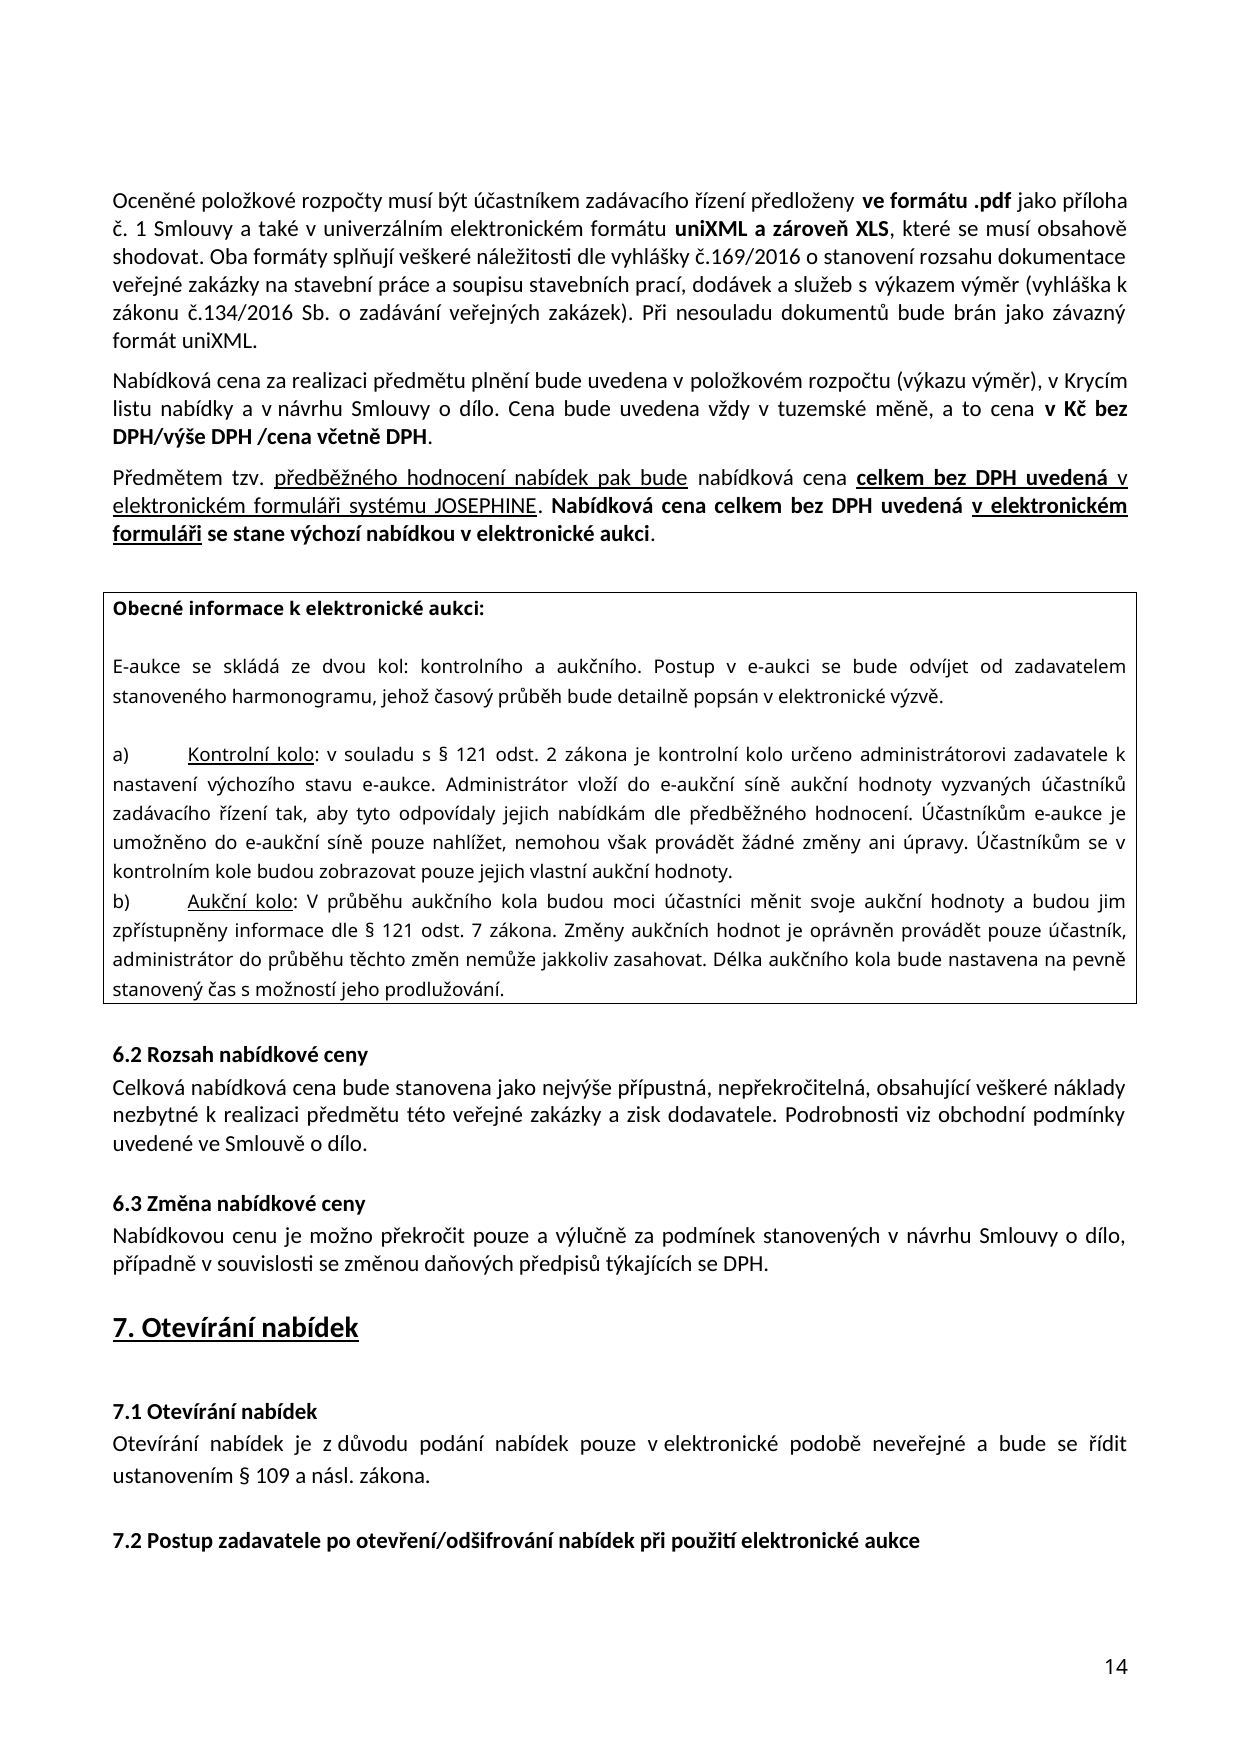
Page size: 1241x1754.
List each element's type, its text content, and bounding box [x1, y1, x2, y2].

text E-aukce se skládá ze dvou kol: kontrolního a aukčního. Postup v e-aukci se bude odvíjet od zadavatelem stanoveného harmonogramu, jehož časový průběh bude detailně popsán v elektronické výzvě. [104, 651, 1136, 709]
text Nabídková cena za realizaci předmětu plnění bude uvedena v položkovém rozpočtu (výkazu výměr), v Krycím listu nabídky a v návrhu Smlouvy o dílo. Cena bude uvedena vždy v tuzemské měně, a to cena v Kč bez DPH/výše DPH /cena včetně DPH. [112, 366, 1128, 451]
text Obecné informace k elektronické aukci: [104, 593, 1136, 621]
text Celková nabídková cena bude stanovena jako nejvýše přípustná, nepřekročitelná, obsahující veškeré náklady nezbytné k realizaci předmětu této veřejné zakázky a zisk dodavatele. Podrobnosti viz obchodní podmínky uvedené ve Smlouvě o dílo. [112, 1073, 1128, 1157]
text Oceněné položkové rozpočty musí být účastníkem zadávacího řízení předloženy ve formátu .pdf jako příloha č. 1 Smlouvy a také v univerzálním elektronickém formátu uniXML a zároveň XLS, které se musí obsahově shodovat. Oba formáty splňují veškeré náležitosti dle vyhlášky č.169/2016 o stanovení rozsahu dokumentace veřejné zakázky na stavební práce a soupisu stavebních prací, dodávek a služeb s výkazem výměr (vyhláška k zákonu č.134/2016 Sb. o zadávání veřejných zakázek). Při nesouladu dokumentů bude brán jako závazný formát uniXML. [112, 186, 1128, 354]
text 7.2 Postup zadavatele po otevření/odšifrování nabídek při použití elektronické aukce [112, 1526, 1128, 1554]
text Nabídkovou cenu je možno překročit pouze a výlučně za podmínek stanovených v návrhu Smlouvy o dílo, případně v souvislosti se změnou daňových předpisů týkajících se DPH. [112, 1221, 1128, 1277]
text b) Aukční kolo: V průběhu aukčního kola budou moci účastníci měnit svoje aukční hodnoty a budou jim zpřístupněny informace dle § 121 odst. 7 zákona. Změny aukčních hodnot je oprávněn provádět pouze účastník, administrátor do průběhu těchto změn nemůže jakkoliv zasahovat. Délka aukčního kola bude nastavena na pevně stanovený čas s možností jeho prodlužování. [104, 885, 1136, 1003]
text a) Kontrolní kolo: v souladu s § 121 odst. 2 zákona je kontrolní kolo určeno administrátorovi zadavatele k nastavení výchozího stavu e-aukce. Administrátor vloží do e-aukční síně aukční hodnoty vyzvaných účastníků zadávacího řízení tak, aby tyto odpovídaly jejich nabídkám dle předběžného hodnocení. Účastníkům e-aukce je umožněno do e-aukční síně pouze nahlížet, nemohou však provádět žádné změny ani úpravy. Účastníkům se v kontrolním kole budou zobrazovat pouze jejich vlastní aukční hodnoty. [104, 738, 1136, 884]
text Otevírání nabídek je z důvodu podání nabídek pouze v elektronické podobě neveřejné a bude se řídit ustanovením § 109 a násl. zákona. [112, 1429, 1128, 1489]
text Předmětem tzv. předběžného hodnocení nabídek pak bude nabídková cena celkem bez DPH uvedená v elektronickém formuláři systému JOSEPHINE. Nabídková cena celkem bez DPH uvedená v elektronickém formuláři se stane výchozí nabídkou v elektronické aukci. [112, 463, 1128, 547]
text 7.1 Otevírání nabídek [112, 1397, 1128, 1425]
text 6.3 Změna nabídkové ceny [112, 1189, 1128, 1217]
text 6.2 Rozsah nabídkové ceny [112, 1040, 1128, 1068]
text 7. Otevírání nabídek [112, 1309, 1128, 1345]
